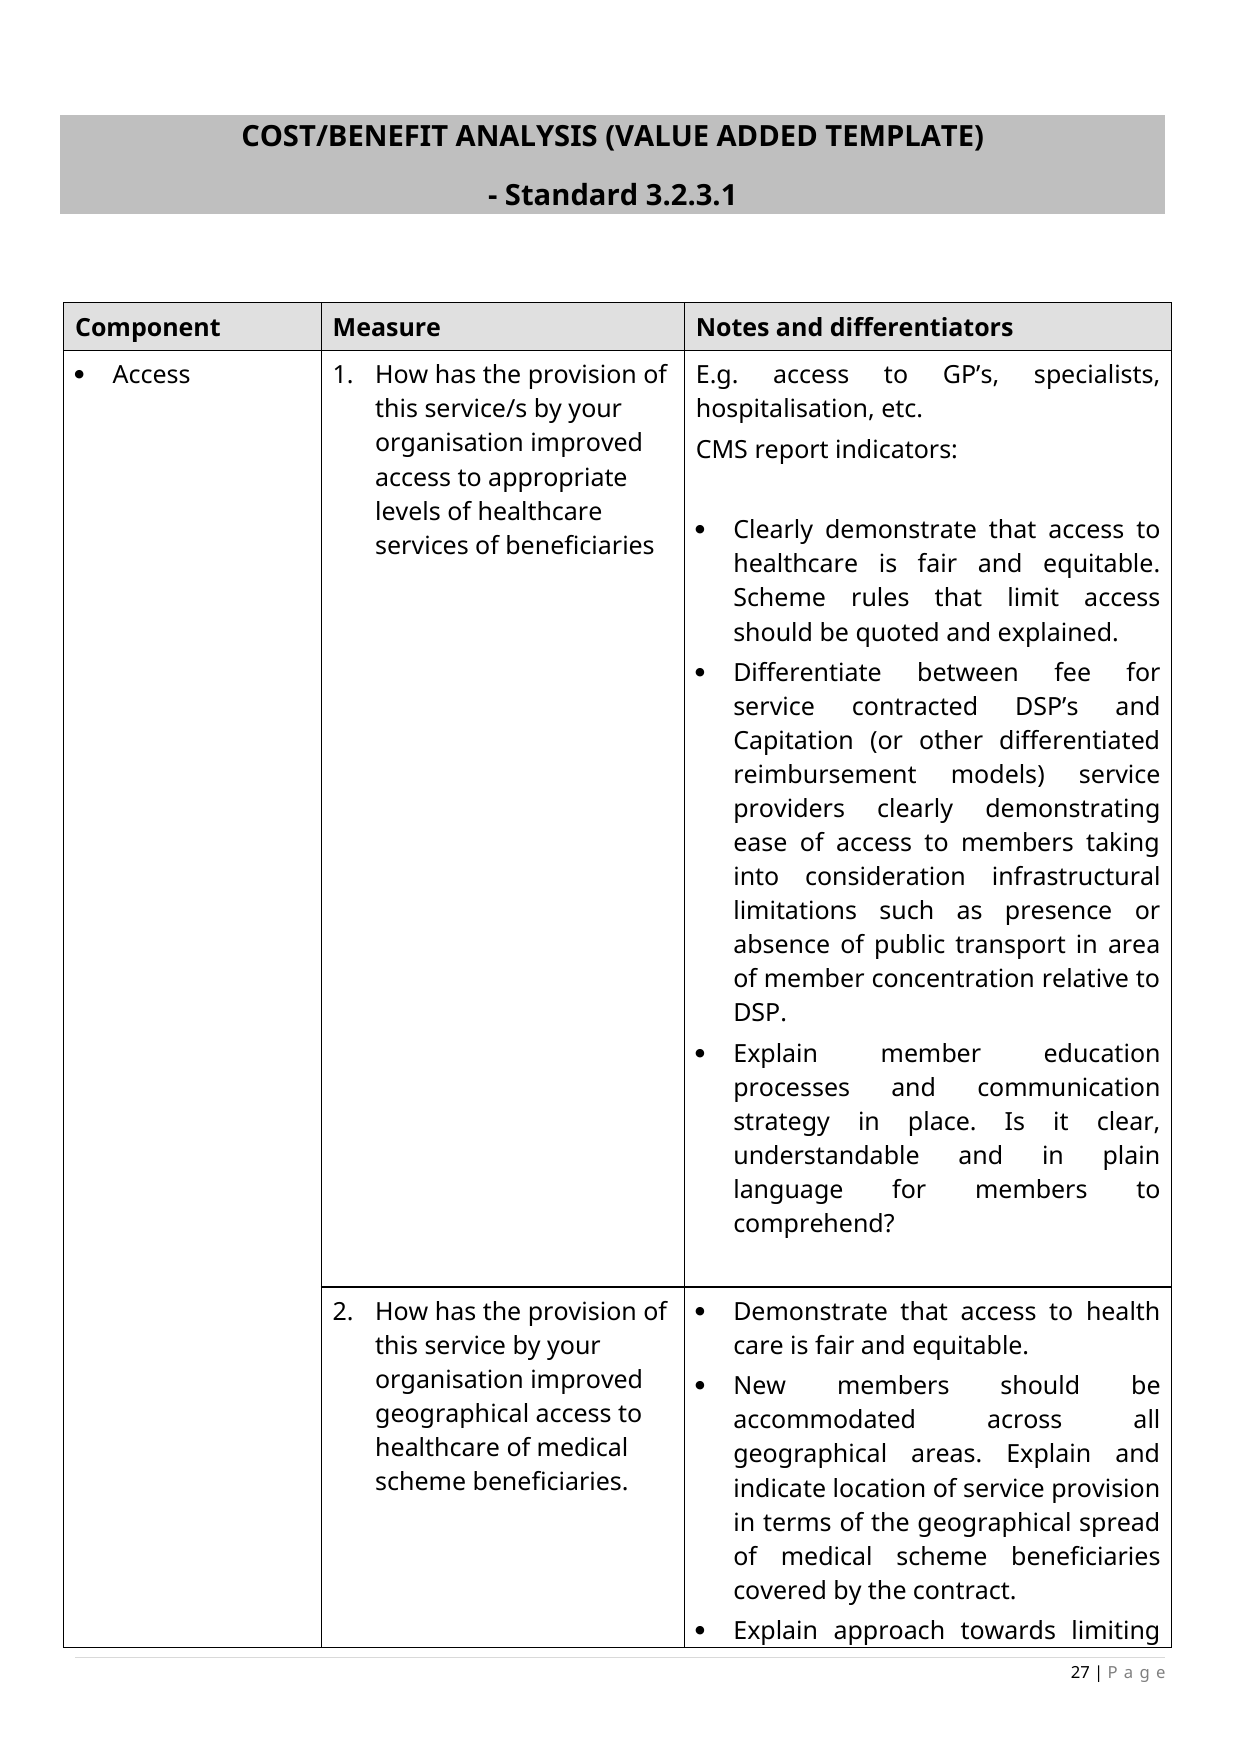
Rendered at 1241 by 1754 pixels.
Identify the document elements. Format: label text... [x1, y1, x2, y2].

table_header Component [64, 303, 321, 350]
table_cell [685, 1288, 1171, 1647]
table_header Notes and differentiators [685, 303, 1171, 350]
table_cell E.g. access to GP’s, specialists, hospitalisation, etc. CMS report indicators: Clearly demonstrate that access to healthcare is fair and equitable. Scheme rules that limit access should be quoted and explained. Differentiate between fee for service contracted DSP’s and Capitation (or other differentiated reimbursement models) service providers clearly demonstrating ease of access to members taking into consideration infrastructural limitations such as presence or absence of public transport in area of member concentration relative to DSP. Explain member education processes and communication strategy in place. Is it clear, understandable and in plain language for members to comprehend? [685, 351, 1171, 1286]
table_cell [322, 1288, 684, 1647]
table_cell How has the provision of this service/s by your organisation improved access to appropriate levels of healthcare services of beneficiaries [322, 351, 684, 1286]
text COST/BENEFIT ANALYSIS (VALUE ADDED TEMPLATE) [60, 115, 1165, 155]
table_header Measure [322, 303, 684, 350]
table_cell Access [64, 351, 321, 1647]
text - Standard 3.2.3.1 [60, 174, 1165, 214]
